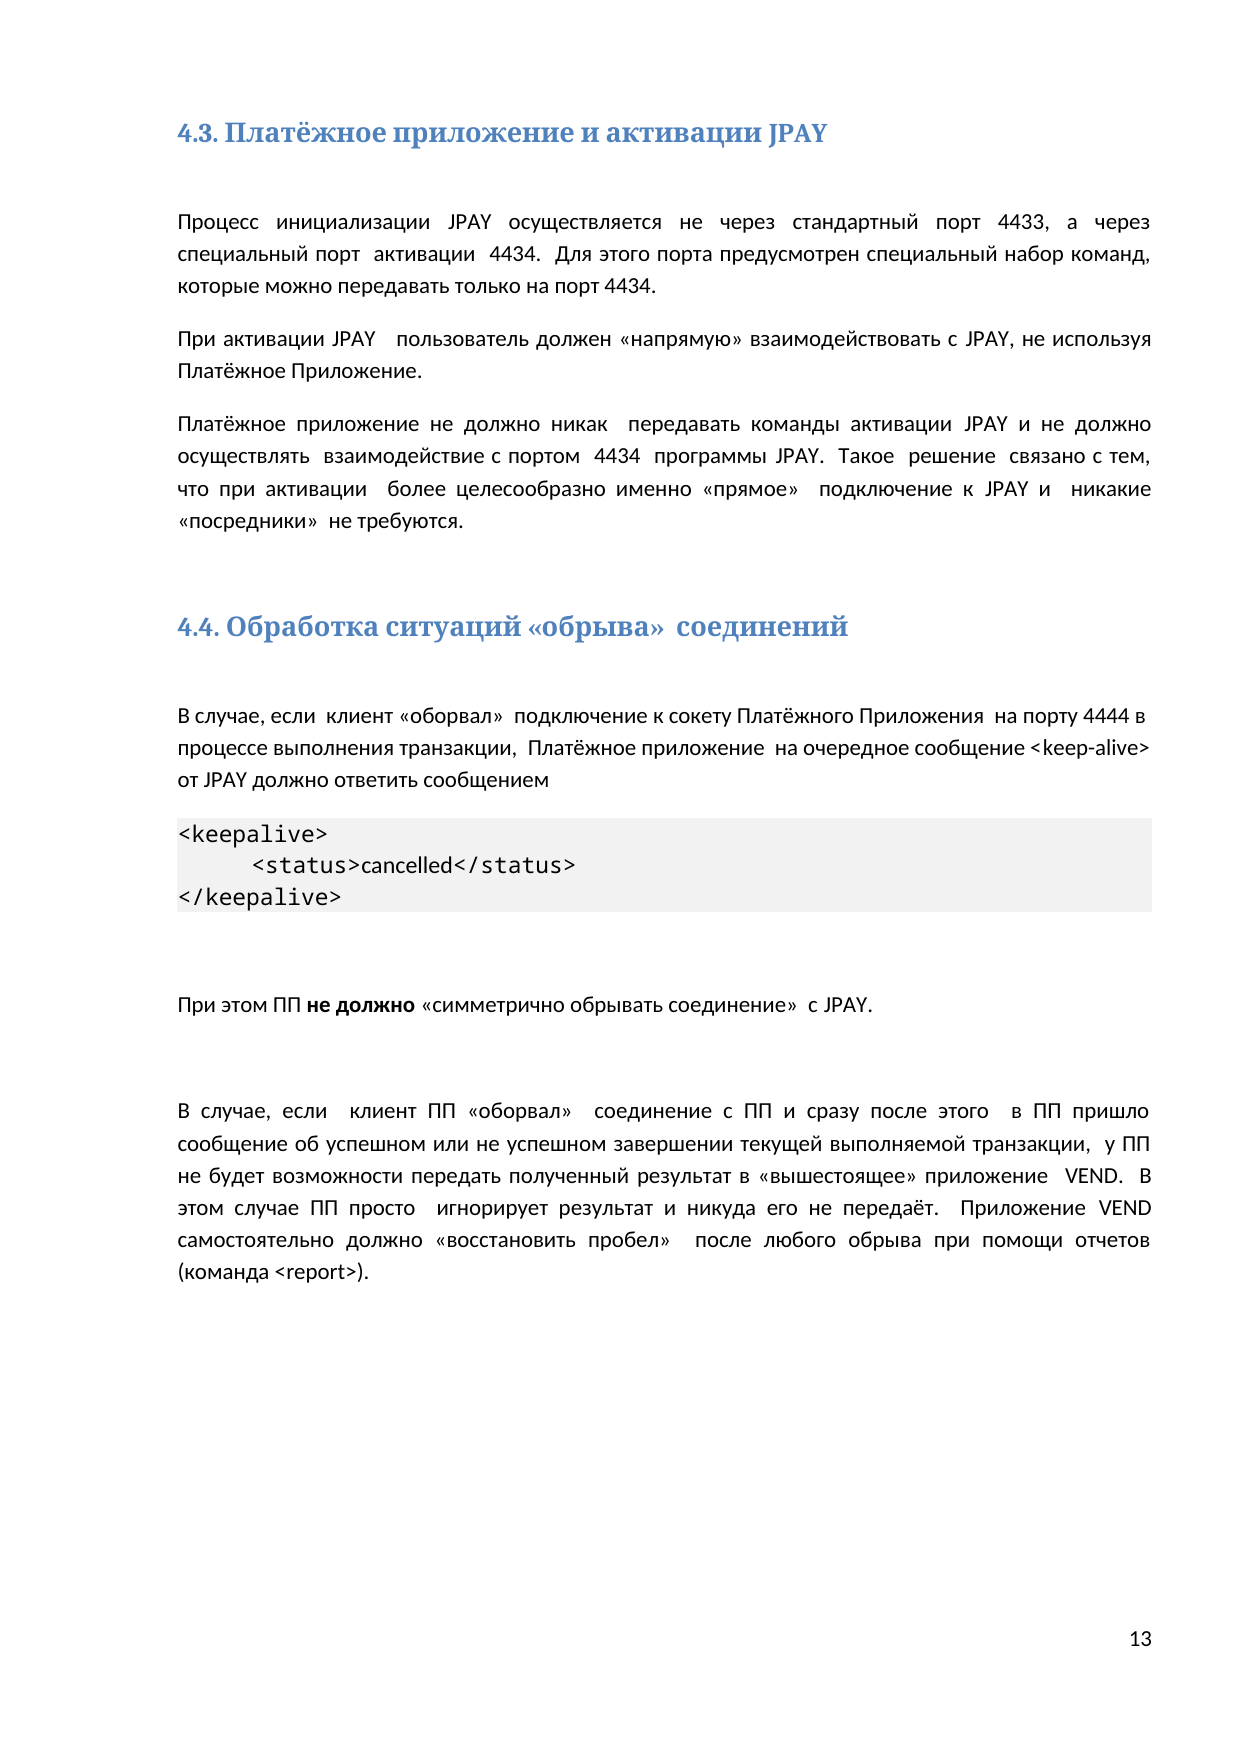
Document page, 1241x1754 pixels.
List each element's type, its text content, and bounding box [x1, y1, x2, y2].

text Процесс инициализации JPAY осуществляется не через стандартный порт 4433, а через специальный порт активации 4434. Для этого порта предусмотрен специальный набор команд, которые можно передавать только на порт 4434. [177, 207, 1152, 299]
subtitle 4.4. Обработка ситуаций «обрыва» соединений [177, 612, 1152, 643]
text В случае, если клиент ПП «оборвал» соединение с ПП и сразу после этого в ПП пришло сообщение об успешном или не успешном завершении текущей выполняемой транзакции, у ПП не будет возможности передать полученный результат в «вышестоящее» приложение VEND. В этом случае ПП просто игнорирует результат и никуда его не передаёт. Приложение VEND самостоятельно должно «восстановить пробел» после любого обрыва при помощи отчетов (команда <report>). [177, 1097, 1152, 1286]
subtitle 4.3. Платёжное приложение и активации JPAY [177, 118, 1152, 149]
text </keepalive> [177, 881, 1152, 912]
text В случае, если клиент «оборвал» подключение к сокету Платёжного Приложения на порту 4444 в процессе выполнения транзакции, Платёжное приложение на очередное сообщение <keep-alive> от JPAY должно ответить сообщением [177, 701, 1152, 793]
text <status>cancelled</status> [177, 849, 1152, 881]
text При этом ПП не должно «симметрично обрывать соединение» с JPAY. [177, 991, 1152, 1018]
text Платёжное приложение не должно никак передавать команды активации JPAY и не должно осуществлять взаимодействие с портом 4434 программы JPAY. Такое решение связано с тем, что при активации более целесообразно именно «прямое» подключение к JPAY и никакие «посредники» не требуются. [177, 409, 1152, 534]
text <keepalive> [177, 818, 1152, 849]
text При активации JPAY пользователь должен «напрямую» взаимодействовать с JPAY, не используя Платёжное Приложение. [177, 324, 1152, 384]
